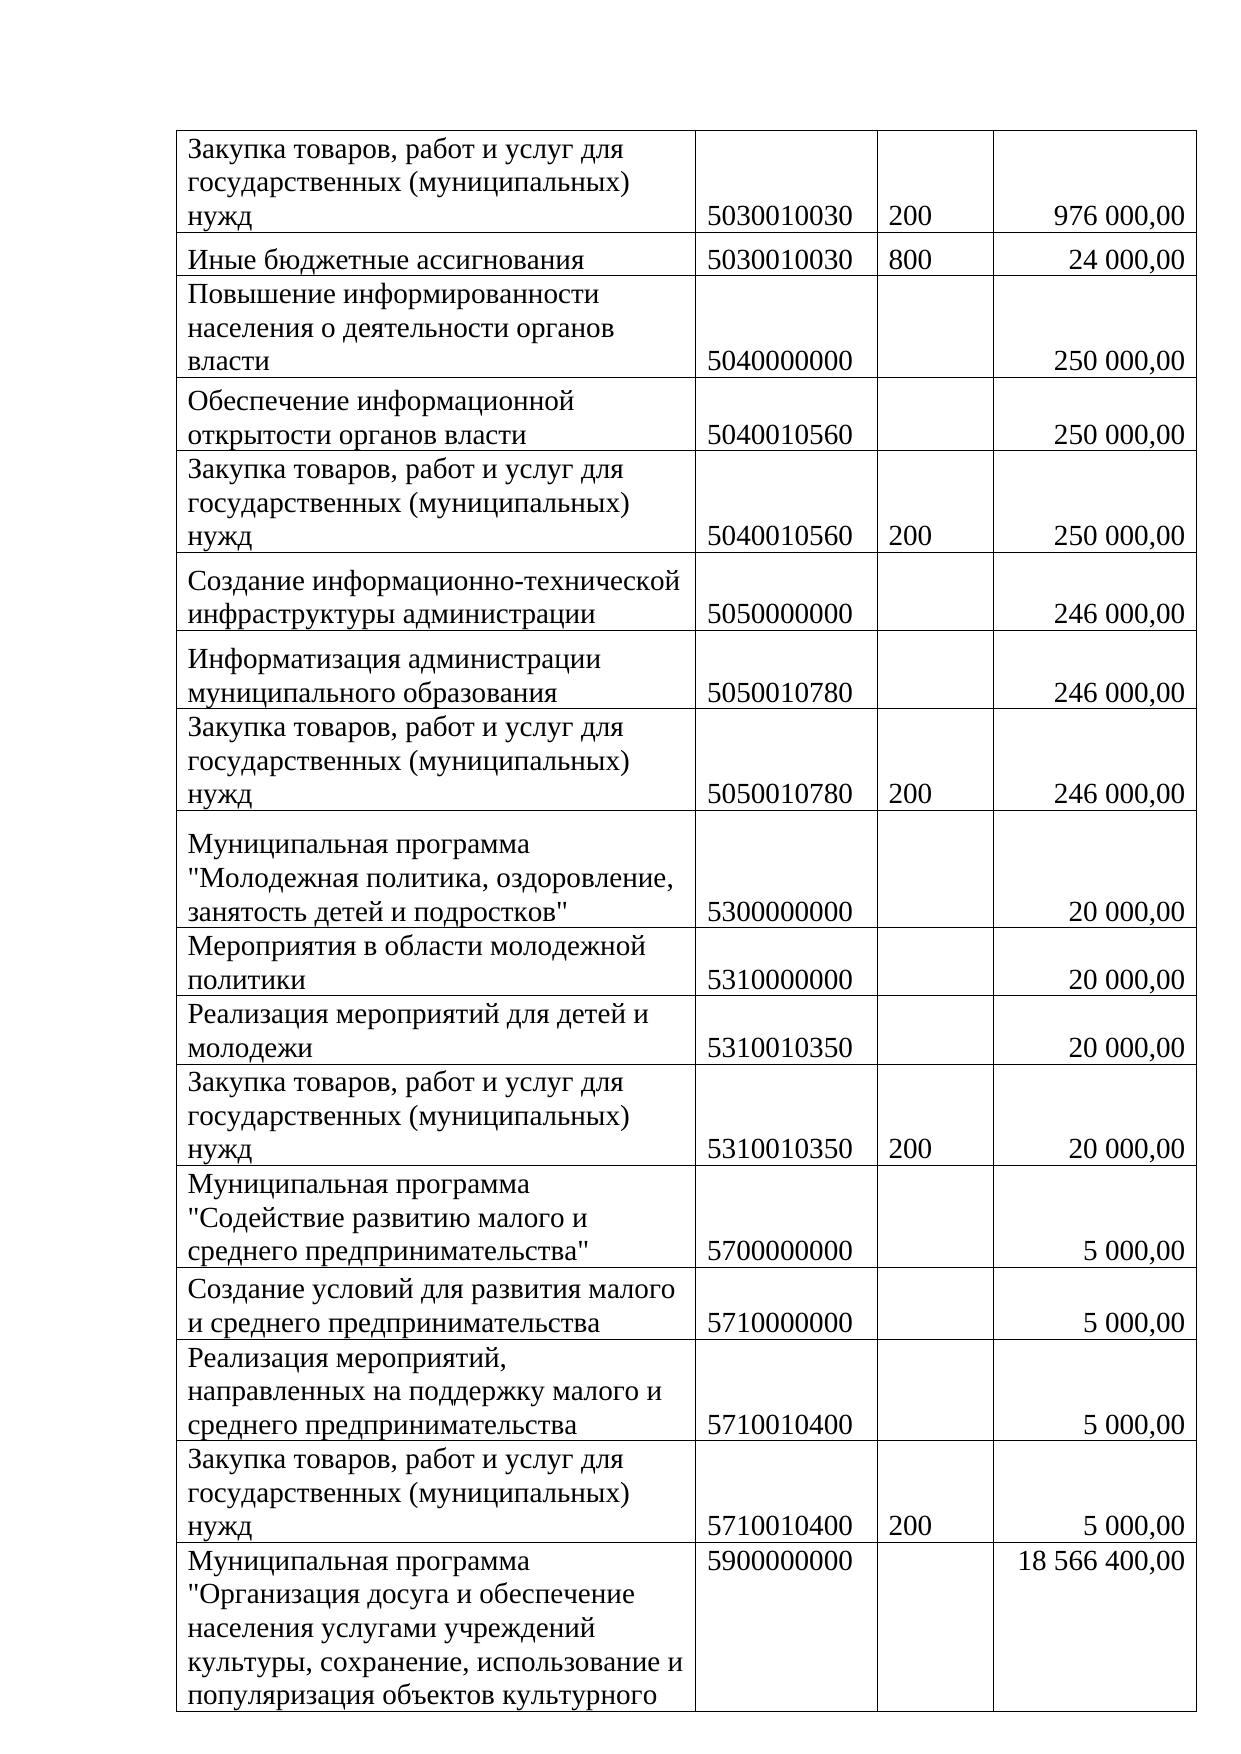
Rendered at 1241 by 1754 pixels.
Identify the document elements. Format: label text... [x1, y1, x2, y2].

table_cell Закупка товаров, работ и услуг для государственных (муниципальных) нужд [177, 131, 695, 232]
table_cell 5030010030 [696, 233, 877, 275]
table_cell [878, 1340, 993, 1440]
table_cell [878, 1543, 993, 1711]
table_cell Муниципальная программа "Молодежная политика, оздоровление, занятость детей и подростков" [177, 811, 695, 927]
table_cell 5310010350 [696, 996, 877, 1063]
table_cell 5710010400 [696, 1340, 877, 1440]
table_cell 5700000000 [696, 1166, 877, 1267]
table_cell [878, 631, 993, 708]
table_cell [878, 928, 993, 995]
table_cell Закупка товаров, работ и услуг для государственных (муниципальных) нужд [177, 451, 695, 552]
table_cell Обеспечение информационной открытости органов власти [177, 378, 695, 450]
table_cell 20 000,00 [994, 1065, 1196, 1165]
table_cell 200 [878, 709, 993, 810]
table_cell [878, 553, 993, 630]
table_cell Иные бюджетные ассигнования [177, 233, 695, 275]
table_cell 5900000000 [696, 1543, 877, 1711]
table_cell Создание условий для развития малого и среднего предпринимательства [177, 1268, 695, 1339]
table_cell [878, 1166, 993, 1267]
table_cell 250 000,00 [994, 276, 1196, 377]
table_cell 246 000,00 [994, 631, 1196, 708]
table_cell Закупка товаров, работ и услуг для государственных (муниципальных) нужд [177, 709, 695, 810]
table_cell 250 000,00 [994, 378, 1196, 450]
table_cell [177, 1543, 695, 1711]
table_cell [878, 811, 993, 927]
table_cell [878, 276, 993, 377]
table_cell 5 000,00 [994, 1340, 1196, 1440]
table_cell 200 [878, 1065, 993, 1165]
table_cell 5300000000 [696, 811, 877, 927]
table_cell 24 000,00 [994, 233, 1196, 275]
table_cell 200 [878, 131, 993, 232]
table_cell 20 000,00 [994, 811, 1196, 927]
table_cell Закупка товаров, работ и услуг для государственных (муниципальных) нужд [177, 1065, 695, 1165]
table_cell 20 000,00 [994, 996, 1196, 1063]
table_cell 5050000000 [696, 553, 877, 630]
table_cell 5710010400 [696, 1441, 877, 1542]
table_cell 5030010030 [696, 131, 877, 232]
table_cell 5050010780 [696, 631, 877, 708]
table_cell Мероприятия в области молодежной политики [177, 928, 695, 995]
table_cell 18 566 400,00 [994, 1543, 1196, 1711]
table_cell Информатизация администрации муниципального образования [177, 631, 695, 708]
table_cell Создание информационно-технической инфраструктуры администрации [177, 553, 695, 630]
table_cell 5040010560 [696, 378, 877, 450]
table_cell Реализация мероприятий, направленных на поддержку малого и среднего предпринимательства [177, 1340, 695, 1440]
table_cell Закупка товаров, работ и услуг для государственных (муниципальных) нужд [177, 1441, 695, 1542]
table_cell 5 000,00 [994, 1268, 1196, 1339]
table_cell 800 [878, 233, 993, 275]
table_cell [878, 1268, 993, 1339]
table_cell 5040010560 [696, 451, 877, 552]
table_cell 5710000000 [696, 1268, 877, 1339]
table_cell 5310010350 [696, 1065, 877, 1165]
table_cell 20 000,00 [994, 928, 1196, 995]
table_cell 5050010780 [696, 709, 877, 810]
table_cell 976 000,00 [994, 131, 1196, 232]
table_cell 5040000000 [696, 276, 877, 377]
table_cell 5 000,00 [994, 1166, 1196, 1267]
table_cell Повышение информированности населения о деятельности органов власти [177, 276, 695, 377]
table_cell 5 000,00 [994, 1441, 1196, 1542]
table_cell 246 000,00 [994, 709, 1196, 810]
table_cell 200 [878, 1441, 993, 1542]
table_cell Муниципальная программа "Содействие развитию малого и среднего предпринимательства" [177, 1166, 695, 1267]
table_cell 246 000,00 [994, 553, 1196, 630]
table_cell 250 000,00 [994, 451, 1196, 552]
table_cell [878, 996, 993, 1063]
table_cell 5310000000 [696, 928, 877, 995]
table_cell [878, 378, 993, 450]
table_cell 200 [878, 451, 993, 552]
table_cell Реализация мероприятий для детей и молодежи [177, 996, 695, 1063]
